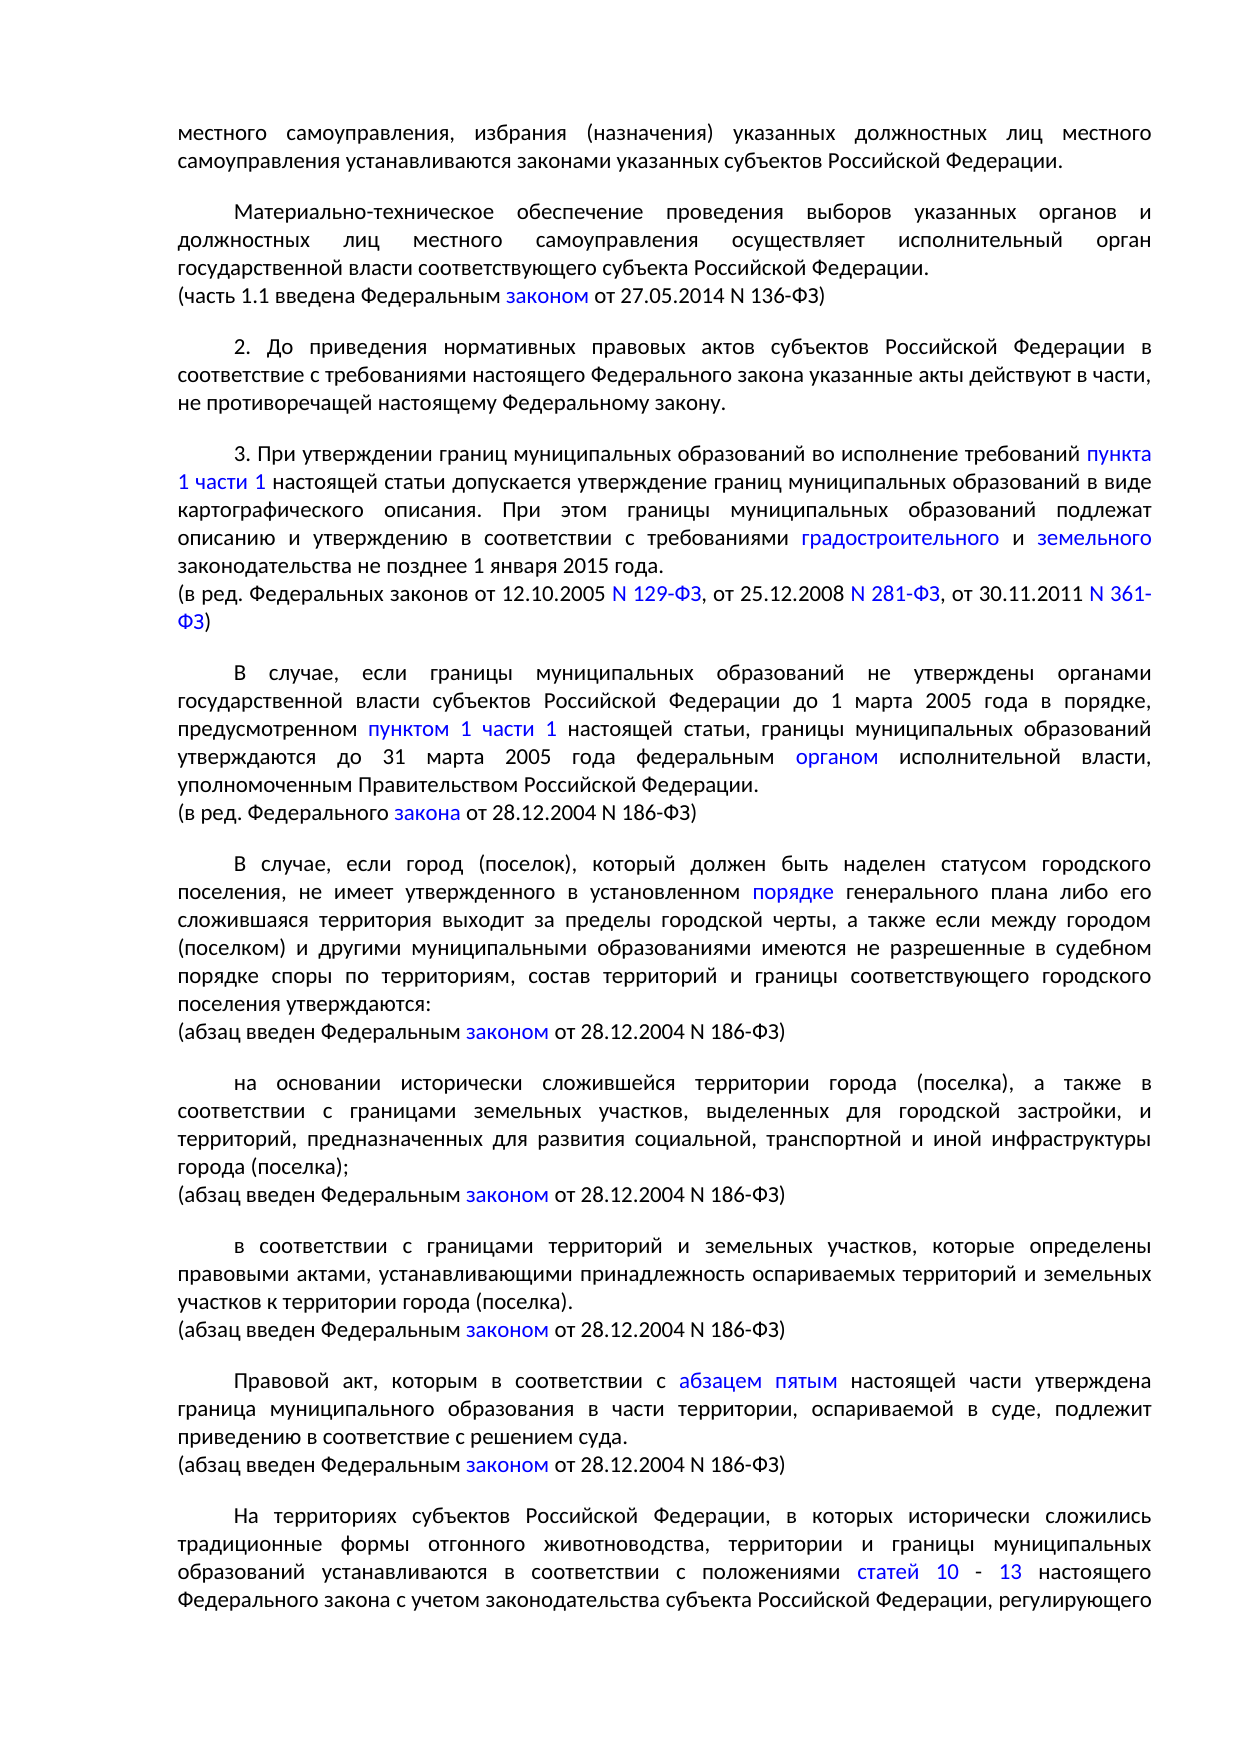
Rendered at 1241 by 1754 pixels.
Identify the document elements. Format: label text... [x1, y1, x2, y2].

text Правовой акт, которым в соответствии с абзацем пятым настоящей части утверждена граница муниципального образования в части территории, оспариваемой в суде, подлежит приведению в соответствие с решением суда. [177, 1366, 1152, 1450]
text (абзац введен Федеральным законом от 28.12.2004 N 186-ФЗ) [177, 1180, 1152, 1208]
text (абзац введен Федеральным законом от 28.12.2004 N 186-ФЗ) [177, 1450, 1152, 1478]
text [177, 118, 1152, 174]
text В случае, если границы муниципальных образований не утверждены органами государственной власти субъектов Российской Федерации до 1 марта 2005 года в порядке, предусмотренном пунктом 1 части 1 настоящей статьи, границы муниципальных образований утверждаются до 31 марта 2005 года федеральным органом исполнительной власти, уполномоченным Правительством Российской Федерации. [177, 658, 1152, 798]
text на основании исторически сложившейся территории города (поселка), а также в соответствии с границами земельных участков, выделенных для городской застройки, и территорий, предназначенных для развития социальной, транспортной и иной инфраструктуры города (поселка); [177, 1068, 1152, 1180]
text (часть 1.1 введена Федеральным законом от 27.05.2014 N 136-ФЗ) [177, 281, 1152, 309]
text (в ред. Федерального закона от 28.12.2004 N 186-ФЗ) [177, 798, 1152, 826]
text (абзац введен Федеральным законом от 28.12.2004 N 186-ФЗ) [177, 1017, 1152, 1045]
text 3. При утверждении границ муниципальных образований во исполнение требований пункта 1 части 1 настоящей статьи допускается утверждение границ муниципальных образований в виде картографического описания. При этом границы муниципальных образований подлежат описанию и утверждению в соответствии с требованиями градостроительного и земельного законодательства не позднее 1 января 2015 года. [177, 439, 1152, 579]
text (абзац введен Федеральным законом от 28.12.2004 N 186-ФЗ) [177, 1315, 1152, 1343]
text В случае, если город (поселок), который должен быть наделен статусом городского поселения, не имеет утвержденного в установленном порядке генерального плана либо его сложившаяся территория выходит за пределы городской черты, а также если между городом (поселком) и другими муниципальными образованиями имеются не разрешенные в судебном порядке споры по территориям, состав территорий и границы соответствующего городского поселения утверждаются: [177, 849, 1152, 1017]
text Материально-техническое обеспечение проведения выборов указанных органов и должностных лиц местного самоуправления осуществляет исполнительный орган государственной власти соответствующего субъекта Российской Федерации. [177, 197, 1152, 281]
text в соответствии с границами территорий и земельных участков, которые определены правовыми актами, устанавливающими принадлежность оспариваемых территорий и земельных участков к территории города (поселка). [177, 1231, 1152, 1315]
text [177, 1501, 1152, 1613]
text (в ред. Федеральных законов от 12.10.2005 N 129-ФЗ, от 25.12.2008 N 281-ФЗ, от 30.11.2011 N 361-ФЗ) [177, 579, 1152, 635]
text 2. До приведения нормативных правовых актов субъектов Российской Федерации в соответствие с требованиями настоящего Федерального закона указанные акты действуют в части, не противоречащей настоящему Федеральному закону. [177, 332, 1152, 416]
